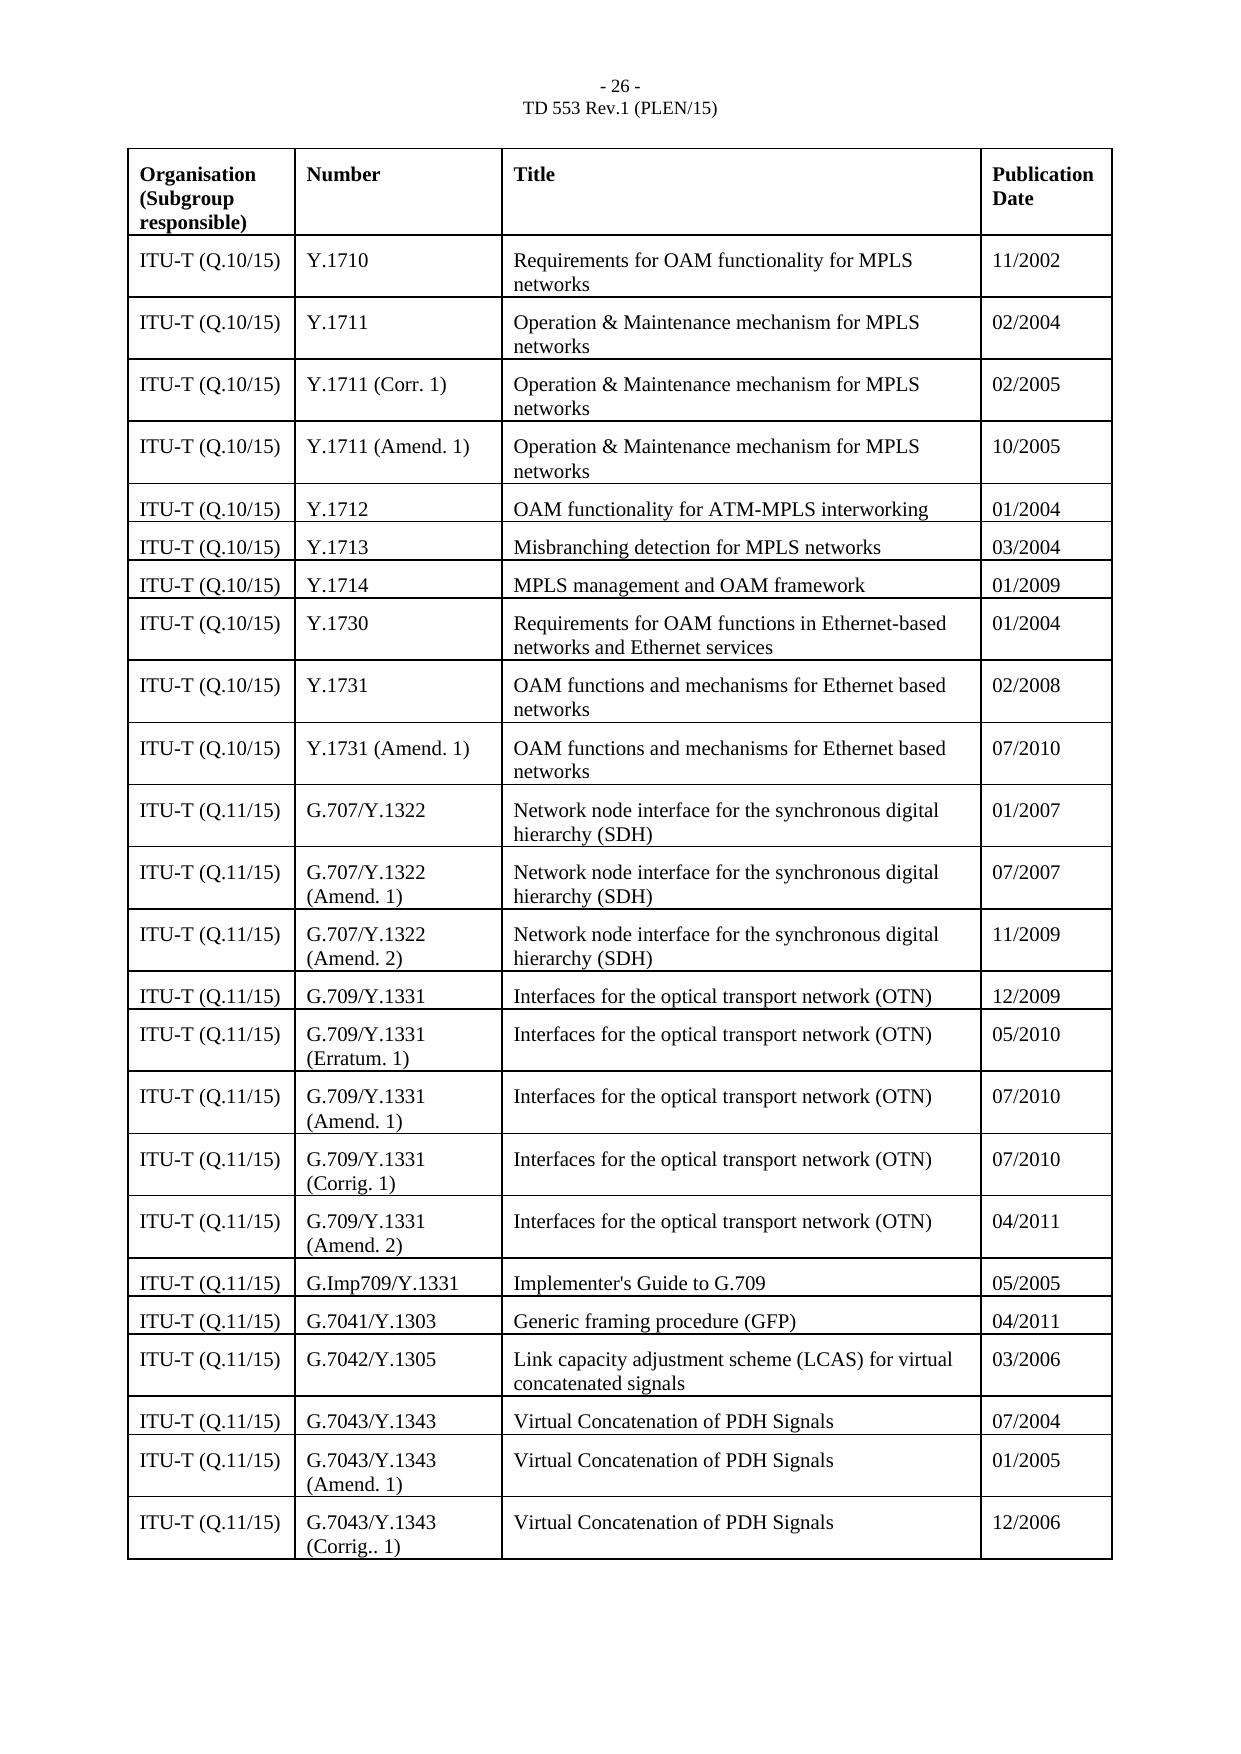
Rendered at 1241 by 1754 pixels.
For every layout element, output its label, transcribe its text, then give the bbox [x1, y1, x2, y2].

table_cell ITU-T (Q.11/15) [129, 1134, 294, 1195]
table_cell G.709/Y.1331 (Amend. 2) [296, 1196, 501, 1257]
table_cell ITU-T (Q.11/15) [129, 910, 294, 970]
table_cell Y.1711 (Amend. 1) [296, 422, 501, 483]
table_cell G.709/Y.1331 (Amend. 1) [296, 1072, 501, 1133]
table_cell ITU-T (Q.10/15) [129, 661, 294, 721]
table_cell Network node interface for the synchronous digital hierarchy (SDH) [503, 847, 980, 908]
table_cell Y.1711 (Corr. 1) [296, 360, 501, 420]
table_cell Y.1731 [296, 661, 501, 721]
table_cell G.7043/Y.1343 (Amend. 1) [296, 1435, 501, 1496]
table_cell Interfaces for the optical transport network (OTN) [503, 1196, 980, 1257]
table_cell Interfaces for the optical transport network (OTN) [503, 1134, 980, 1195]
table_cell ITU-T (Q.10/15) [129, 422, 294, 483]
table_cell 11/2002 [982, 236, 1111, 296]
table_cell Y.1710 [296, 236, 501, 296]
table_cell ITU-T (Q.11/15) [129, 1259, 294, 1295]
table_cell ITU-T (Q.10/15) [129, 360, 294, 420]
table_cell Requirements for OAM functionality for MPLS networks [503, 236, 980, 296]
table_cell 11/2009 [982, 910, 1111, 970]
table_cell OAM functions and mechanisms for Ethernet based networks [503, 661, 980, 721]
table_cell G.707/Y.1322 [296, 785, 501, 846]
table_cell Implementer's Guide to G.709 [503, 1259, 980, 1295]
table_cell ITU-T (Q.10/15) [129, 599, 294, 659]
table_cell ITU-T (Q.11/15) [129, 1397, 294, 1433]
table_cell Misbranching detection for MPLS networks [503, 522, 980, 559]
table_cell G.7042/Y.1305 [296, 1335, 501, 1395]
table_cell G.709/Y.1331 (Corrig. 1) [296, 1134, 501, 1195]
table_cell Interfaces for the optical transport network (OTN) [503, 1010, 980, 1070]
table_cell ITU-T (Q.10/15) [129, 723, 294, 783]
table_cell 01/2007 [982, 785, 1111, 846]
table_cell 02/2004 [982, 298, 1111, 358]
table_cell 07/2010 [982, 1072, 1111, 1133]
table_cell 02/2005 [982, 360, 1111, 420]
table_cell Network node interface for the synchronous digital hierarchy (SDH) [503, 910, 980, 970]
table_cell G.7043/Y.1343 (Corrig.. 1) [296, 1497, 501, 1558]
table_cell ITU-T (Q.11/15) [129, 1497, 294, 1558]
table_cell 07/2010 [982, 1134, 1111, 1195]
table_cell G.707/Y.1322 (Amend. 2) [296, 910, 501, 970]
table_cell Requirements for OAM functions in Ethernet-based networks and Ethernet services [503, 599, 980, 659]
table_cell Virtual Concatenation of PDH Signals [503, 1435, 980, 1496]
table_cell ITU-T (Q.11/15) [129, 1196, 294, 1257]
table_cell OAM functionality for ATM-MPLS interworking [503, 484, 980, 521]
table_cell ITU-T (Q.10/15) [129, 522, 294, 559]
table_cell ITU-T (Q.11/15) [129, 1297, 294, 1333]
table_cell G.7041/Y.1303 [296, 1297, 501, 1333]
table_cell 07/2007 [982, 847, 1111, 908]
table_cell 03/2004 [982, 522, 1111, 559]
table_cell ITU-T (Q.11/15) [129, 785, 294, 846]
table_cell Generic framing procedure (GFP) [503, 1297, 980, 1333]
table_header Publication Date [982, 149, 1111, 234]
table_cell Y.1731 (Amend. 1) [296, 723, 501, 783]
table_cell ITU-T (Q.10/15) [129, 561, 294, 597]
table_cell G.709/Y.1331 [296, 972, 501, 1008]
table_cell ITU-T (Q.11/15) [129, 972, 294, 1008]
table_cell ITU-T (Q.10/15) [129, 236, 294, 296]
table_cell ITU-T (Q.10/15) [129, 484, 294, 521]
table_cell Y.1712 [296, 484, 501, 521]
table_cell Operation & Maintenance mechanism for MPLS networks [503, 360, 980, 420]
table_cell 03/2006 [982, 1335, 1111, 1395]
table_cell G.709/Y.1331 (Erratum. 1) [296, 1010, 501, 1070]
table_cell Link capacity adjustment scheme (LCAS) for virtual concatenated signals [503, 1335, 980, 1395]
table_header Organisation (Subgroup responsible) [129, 149, 294, 234]
table_cell Y.1714 [296, 561, 501, 597]
table_cell 07/2004 [982, 1397, 1111, 1433]
table_cell ITU-T (Q.11/15) [129, 1435, 294, 1496]
table_cell G.707/Y.1322 (Amend. 1) [296, 847, 501, 908]
table_cell Interfaces for the optical transport network (OTN) [503, 972, 980, 1008]
table_header Number [296, 149, 501, 234]
table_cell Virtual Concatenation of PDH Signals [503, 1497, 980, 1558]
table_cell 05/2005 [982, 1259, 1111, 1295]
table_cell G.7043/Y.1343 [296, 1397, 501, 1433]
table_cell 04/2011 [982, 1297, 1111, 1333]
table_cell 12/2009 [982, 972, 1111, 1008]
table_cell OAM functions and mechanisms for Ethernet based networks [503, 723, 980, 783]
table_cell 01/2005 [982, 1435, 1111, 1496]
table_cell ITU-T (Q.11/15) [129, 1335, 294, 1395]
table_cell Operation & Maintenance mechanism for MPLS networks [503, 422, 980, 483]
table_cell ITU-T (Q.11/15) [129, 1010, 294, 1070]
table_cell ITU-T (Q.11/15) [129, 847, 294, 908]
table_cell ITU-T (Q.10/15) [129, 298, 294, 358]
table_cell Y.1711 [296, 298, 501, 358]
table_cell 04/2011 [982, 1196, 1111, 1257]
table_cell 10/2005 [982, 422, 1111, 483]
table_cell ITU-T (Q.11/15) [129, 1072, 294, 1133]
table_cell Y.1713 [296, 522, 501, 559]
table_cell 05/2010 [982, 1010, 1111, 1070]
table_cell G.Imp709/Y.1331 [296, 1259, 501, 1295]
table_cell 02/2008 [982, 661, 1111, 721]
table_cell Operation & Maintenance mechanism for MPLS networks [503, 298, 980, 358]
table_header Title [503, 149, 980, 234]
table_cell 01/2009 [982, 561, 1111, 597]
table_cell Network node interface for the synchronous digital hierarchy (SDH) [503, 785, 980, 846]
table_cell Interfaces for the optical transport network (OTN) [503, 1072, 980, 1133]
table_cell Virtual Concatenation of PDH Signals [503, 1397, 980, 1433]
table_cell 07/2010 [982, 723, 1111, 783]
table_cell 01/2004 [982, 599, 1111, 659]
table_cell 01/2004 [982, 484, 1111, 521]
table_cell MPLS management and OAM framework [503, 561, 980, 597]
table_cell Y.1730 [296, 599, 501, 659]
table_cell 12/2006 [982, 1497, 1111, 1558]
